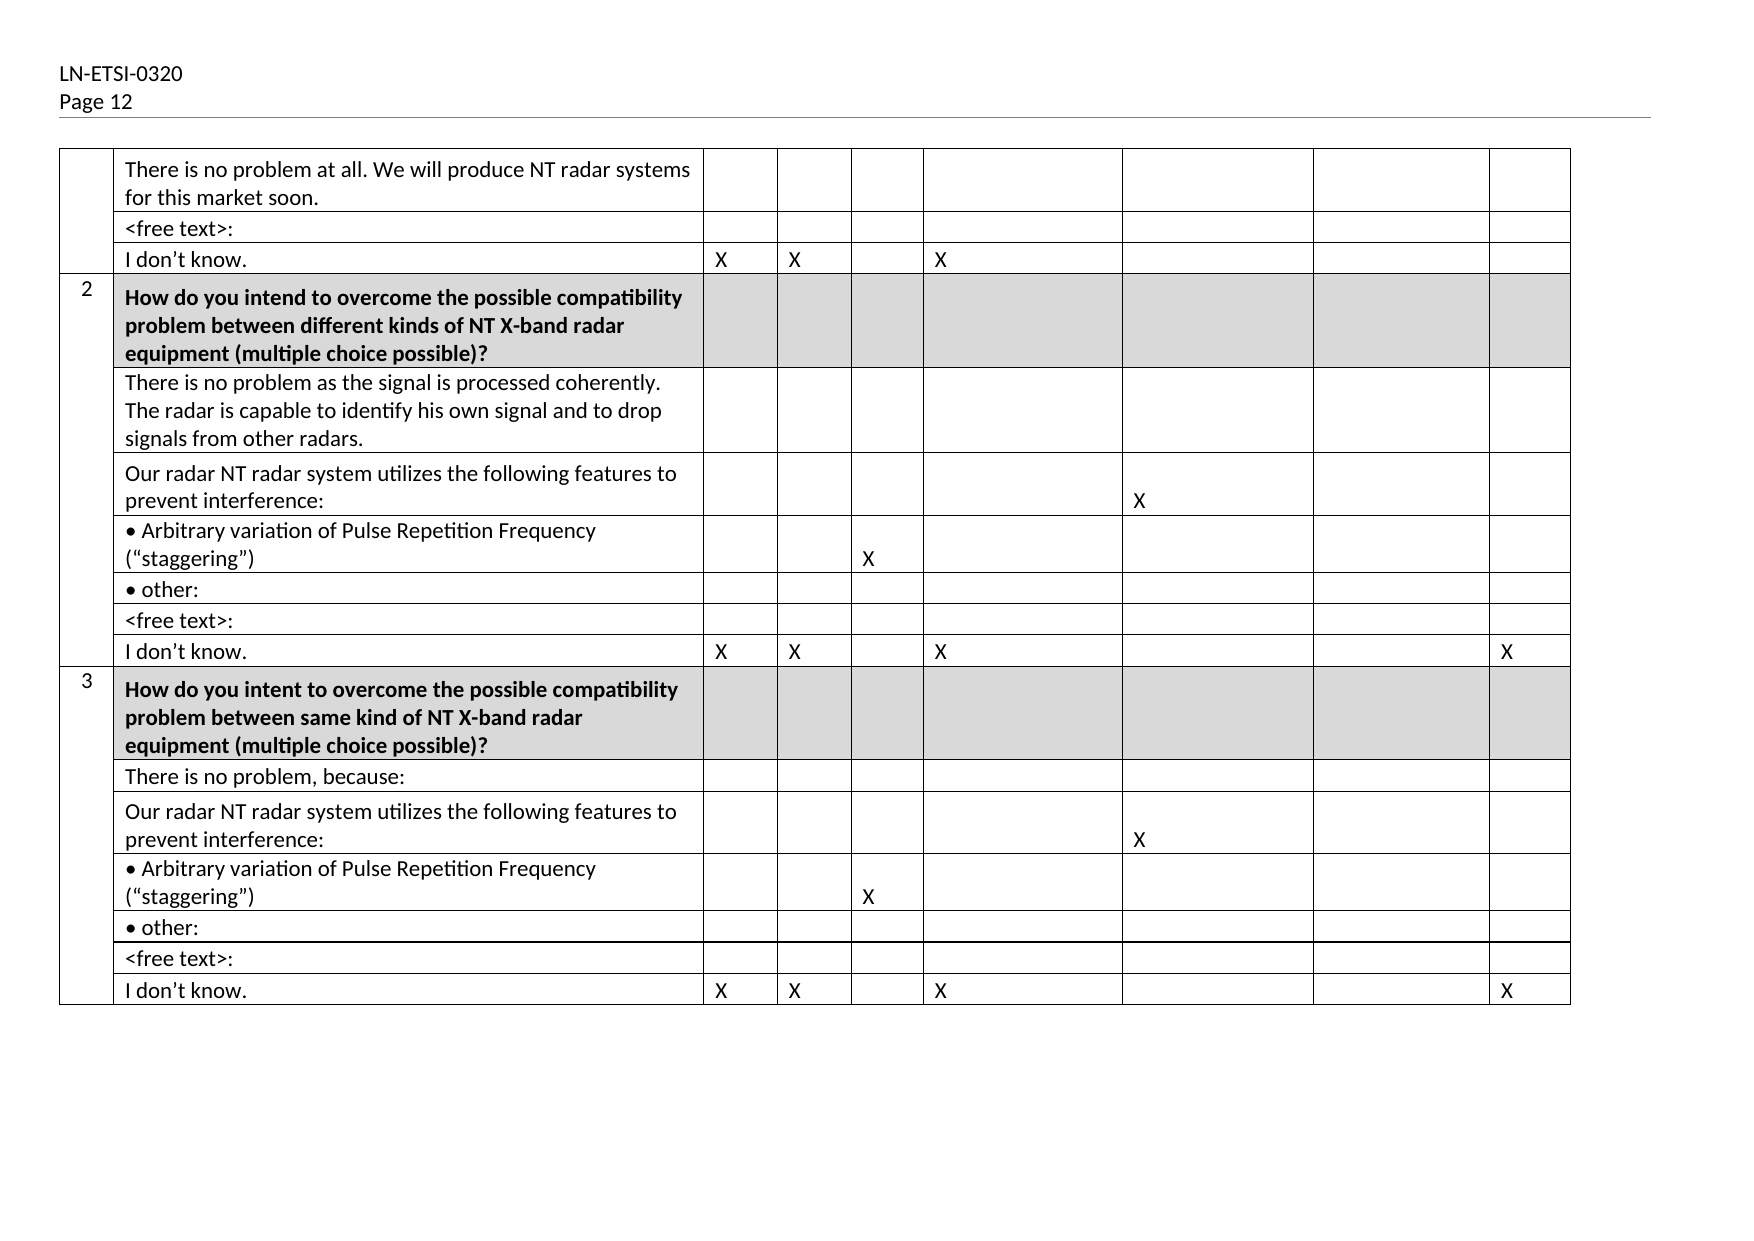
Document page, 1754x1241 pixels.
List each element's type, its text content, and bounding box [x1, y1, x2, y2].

table_cell [852, 453, 923, 515]
table_cell [924, 854, 1122, 910]
table_cell [1490, 212, 1570, 242]
table_cell [852, 667, 923, 759]
table_cell [778, 667, 851, 759]
table_cell [924, 911, 1122, 941]
table_cell [1314, 974, 1489, 1004]
table_cell [778, 604, 851, 634]
table_cell [1314, 943, 1489, 973]
table_cell [778, 274, 851, 367]
table_cell • other: [114, 573, 703, 603]
table_cell [1490, 854, 1570, 910]
table_cell X [704, 243, 777, 273]
table_cell • Arbitrary variation of Pulse Repetition Frequency (“staggering”) [114, 854, 703, 910]
table_cell There is no problem at all. We will produce NT radar systems for this market soon. [114, 149, 703, 211]
table_cell [1490, 760, 1570, 791]
table_cell [778, 943, 851, 973]
table_cell [704, 792, 777, 853]
table_cell <free text>: [114, 604, 703, 634]
table_cell [704, 943, 777, 973]
table_cell [924, 149, 1122, 211]
table_cell Our radar NT radar system utilizes the following features to prevent interference: [114, 792, 703, 853]
table_cell [852, 760, 923, 791]
table_cell [1123, 760, 1313, 791]
table_cell I don’t know. [114, 974, 703, 1004]
table_cell X [1123, 792, 1313, 853]
table_cell X [704, 974, 777, 1004]
table_cell [924, 604, 1122, 634]
table_cell X [778, 974, 851, 1004]
table_cell [852, 911, 923, 941]
table_cell [1314, 243, 1489, 273]
table_cell [1314, 212, 1489, 242]
table_cell [1314, 854, 1489, 910]
table_cell There is no problem as the signal is processed coherently. The radar is capable to identify his own signal and to drop signals from other radars. [114, 368, 703, 452]
table_cell [924, 453, 1122, 515]
table_cell [778, 516, 851, 572]
table_cell [778, 368, 851, 452]
table_cell [778, 573, 851, 603]
table_cell [1314, 604, 1489, 634]
table_cell [924, 792, 1122, 853]
table_cell There is no problem, because: [114, 760, 703, 791]
table_cell [924, 368, 1122, 452]
table_cell [852, 212, 923, 242]
table_cell [1314, 573, 1489, 603]
table_cell [704, 149, 777, 211]
table_cell [704, 667, 777, 759]
table_cell [1123, 212, 1313, 242]
table_cell [704, 212, 777, 242]
table_cell I don’t know. [114, 635, 703, 666]
table_cell How do you intend to overcome the possible compatibility problem between different kinds of NT X-band radar equipment (multiple choice possible)? [114, 274, 703, 367]
table_cell [852, 974, 923, 1004]
table_cell X [924, 243, 1122, 273]
table_cell X [1123, 453, 1313, 515]
table_cell [852, 274, 923, 367]
table_cell X [1490, 974, 1570, 1004]
table_cell [852, 635, 923, 666]
table_cell [1314, 911, 1489, 941]
table_cell [1314, 149, 1489, 211]
table_cell X [852, 854, 923, 910]
table_cell [924, 760, 1122, 791]
table_cell <free text>: [114, 212, 703, 242]
table_cell [1123, 911, 1313, 941]
table_cell X [1490, 635, 1570, 666]
table_cell How do you intent to overcome the possible compatibility problem between same kind of NT X-band radar equipment (multiple choice possible)? [114, 667, 703, 759]
table_cell [1490, 667, 1570, 759]
table_cell [1123, 974, 1313, 1004]
table_cell [778, 792, 851, 853]
table_cell [852, 368, 923, 452]
table_cell • Arbitrary variation of Pulse Repetition Frequency (“staggering”) [114, 516, 703, 572]
table_cell 2 [60, 274, 113, 666]
table_cell [1123, 573, 1313, 603]
table_cell [1123, 149, 1313, 211]
table_cell [1314, 635, 1489, 666]
table_cell X [778, 635, 851, 666]
table_cell [1490, 243, 1570, 273]
table_cell [924, 212, 1122, 242]
table_cell [704, 911, 777, 941]
table_cell [1490, 792, 1570, 853]
table_cell [1123, 635, 1313, 666]
table_cell [924, 943, 1122, 973]
table_cell X [778, 243, 851, 273]
table_cell [1490, 453, 1570, 515]
table_cell [778, 453, 851, 515]
table_cell 3 [60, 667, 113, 1004]
table_cell [1123, 943, 1313, 973]
table_cell [1490, 368, 1570, 452]
table_cell X [704, 635, 777, 666]
table_cell [852, 149, 923, 211]
table_cell [1490, 274, 1570, 367]
table_cell [704, 760, 777, 791]
table_cell [778, 149, 851, 211]
table_cell [1314, 667, 1489, 759]
table_cell [1123, 243, 1313, 273]
table_cell [704, 368, 777, 452]
table_cell [1490, 604, 1570, 634]
table_cell [1314, 368, 1489, 452]
table_cell [778, 212, 851, 242]
table_cell [852, 243, 923, 273]
table_cell [778, 760, 851, 791]
table_cell [704, 604, 777, 634]
table_cell Our radar NT radar system utilizes the following features to prevent interference: [114, 453, 703, 515]
table_cell • other: [114, 911, 703, 941]
table_cell [1490, 911, 1570, 941]
table_cell [704, 453, 777, 515]
table_cell [1490, 943, 1570, 973]
table_cell [778, 911, 851, 941]
table_cell [924, 274, 1122, 367]
table_cell [1123, 274, 1313, 367]
table_cell [1314, 453, 1489, 515]
table_cell <free text>: [114, 943, 703, 973]
table_cell [1123, 667, 1313, 759]
table_cell [1490, 516, 1570, 572]
table_cell [704, 274, 777, 367]
table_cell [852, 573, 923, 603]
table_cell [704, 516, 777, 572]
table_cell X [924, 635, 1122, 666]
table_cell [1123, 368, 1313, 452]
table_cell [852, 943, 923, 973]
table_cell [1490, 149, 1570, 211]
table_cell [1314, 792, 1489, 853]
table_cell X [852, 516, 923, 572]
table_cell [1123, 604, 1313, 634]
table_cell [852, 792, 923, 853]
table_cell [924, 516, 1122, 572]
table_cell [1123, 516, 1313, 572]
table_cell I don’t know. [114, 243, 703, 273]
table_cell [1314, 760, 1489, 791]
table_cell [924, 573, 1122, 603]
table_cell [704, 573, 777, 603]
table_cell [1123, 854, 1313, 910]
table_cell [852, 604, 923, 634]
table_cell [1314, 516, 1489, 572]
table_cell [1490, 573, 1570, 603]
table_cell [1314, 274, 1489, 367]
table_cell [778, 854, 851, 910]
table_cell [704, 854, 777, 910]
table_cell [924, 667, 1122, 759]
table_cell X [924, 974, 1122, 1004]
